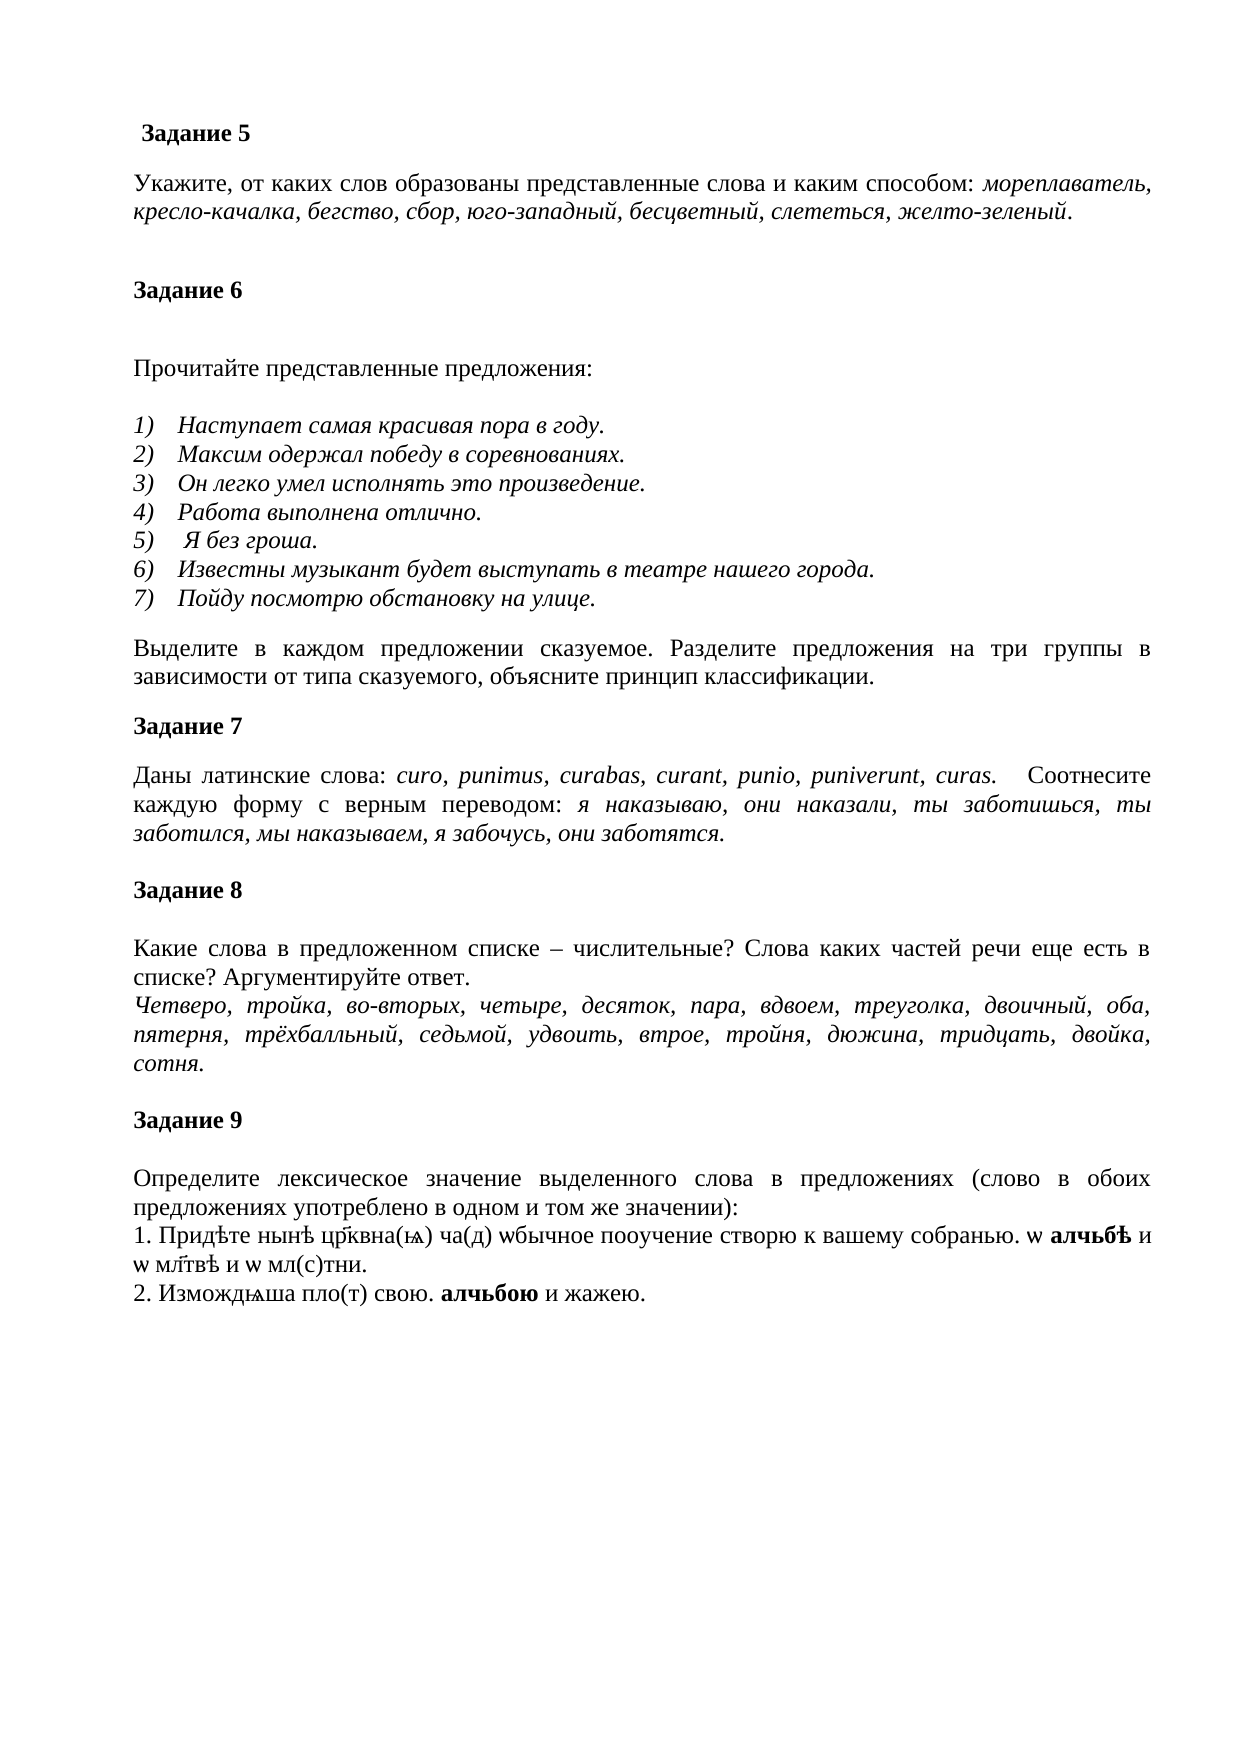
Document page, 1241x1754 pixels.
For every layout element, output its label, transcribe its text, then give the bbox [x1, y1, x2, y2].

list Известны музыкант будет выступать в театре нашего города. [133, 554, 1152, 583]
list Задание 8 [133, 876, 1152, 904]
list Работа выполнена отлично. [133, 497, 1152, 526]
list Даны латинские слова: curo, punimus, curabas, curant, punio, puniverunt, curas. Соотнесите каждую форму с верным переводом: я наказываю, они наказали, ты заботишься, ты заботился, мы наказываем, я забочусь, они заботятся. [133, 761, 1152, 847]
list Задание 9 [133, 1106, 1152, 1134]
list Укажите, от каких слов образованы представленные слова и каким способом: мореплаватель, кресло-качалка, бегство, сбор, юго-западный, бесцветный, слететься, желто-зеленый. [133, 168, 1152, 225]
text Задание 6 [133, 275, 1152, 303]
text Задание 7 [133, 711, 1152, 740]
list Определите лексическое значение выделенного слова в предложениях (слово в обоих предложениях употреблено в одном и том же значении): [133, 1163, 1152, 1221]
list Наступает самая красивая пора в году. [133, 411, 1152, 439]
list Я без гроша. [133, 526, 1152, 554]
list Прочитайте представленные предложения: [133, 353, 1152, 382]
list Он легко умел исполнять это произведение. [133, 468, 1152, 497]
text Задание 5 [141, 118, 1152, 147]
list Четверо, тройка, во-вторых, четыре, десяток, пара, вдвоем, треуголка, двоичный, оба, пятерня, трёхбалльный, седьмой, удвоить, втрое, тройня, дюжина, тридцать, двойка, сотня. [133, 991, 1152, 1077]
list Пойду посмотрю обстановку на улице. [133, 583, 1152, 612]
list Какие слова в предложенном списке – числительные? Слова каких частей речи еще есть в списке? Аргументируйте ответ. [133, 933, 1152, 991]
list Максим одержал победу в соревнованиях. [133, 439, 1152, 468]
list 2. Измождѩша пло(т) свою. алчьбою и жажею. [133, 1278, 1152, 1307]
text Выделите в каждом предложении сказуемое. Разделите предложения на три группы в зависимости от типа сказуемого, объясните принцип классификации. [133, 633, 1152, 690]
list 1. Придѣте нынѣ цр҃квна(ѩ) ча(д) ѡбычное пооучение створю к вашему собранью. ѡ алчьбѣ и ѡ мл҃твѣ и ѡ мл(с)тни. [133, 1221, 1152, 1278]
